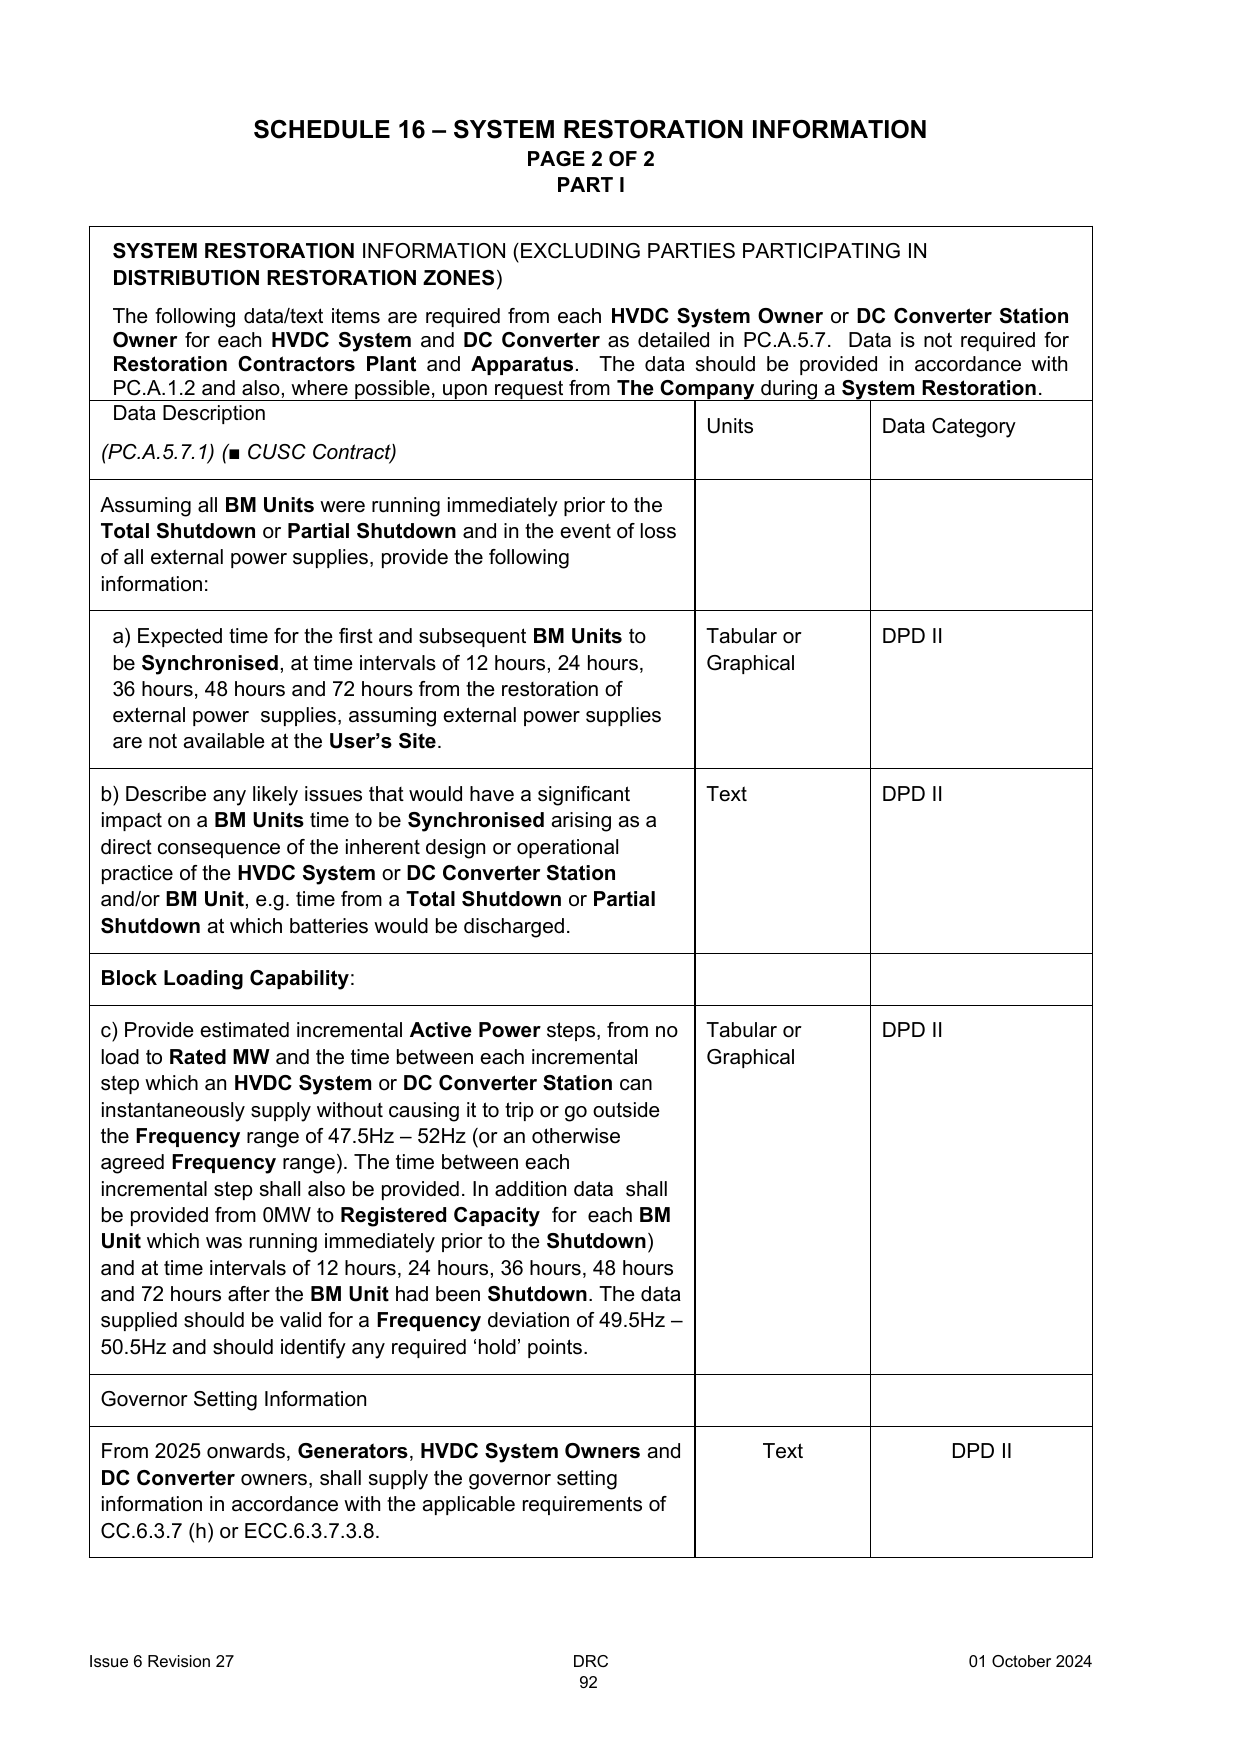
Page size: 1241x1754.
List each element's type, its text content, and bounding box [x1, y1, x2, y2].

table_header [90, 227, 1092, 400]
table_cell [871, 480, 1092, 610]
text PAGE 2 OF 2 [89, 147, 1092, 171]
text SCHEDULE 16 – SYSTEM RESTORATION INFORMATION [89, 115, 1092, 144]
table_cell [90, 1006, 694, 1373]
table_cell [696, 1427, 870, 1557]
text PART I [89, 173, 1092, 197]
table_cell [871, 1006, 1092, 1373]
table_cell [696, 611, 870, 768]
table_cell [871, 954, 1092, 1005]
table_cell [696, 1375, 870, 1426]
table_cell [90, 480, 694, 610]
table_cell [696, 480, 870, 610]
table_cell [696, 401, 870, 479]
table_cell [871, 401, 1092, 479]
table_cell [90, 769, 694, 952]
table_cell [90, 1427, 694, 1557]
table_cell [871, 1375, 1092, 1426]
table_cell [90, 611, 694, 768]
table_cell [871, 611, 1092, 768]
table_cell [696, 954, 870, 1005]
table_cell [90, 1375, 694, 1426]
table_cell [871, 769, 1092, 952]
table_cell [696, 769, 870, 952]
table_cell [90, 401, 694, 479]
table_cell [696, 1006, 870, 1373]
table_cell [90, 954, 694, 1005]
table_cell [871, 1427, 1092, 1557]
